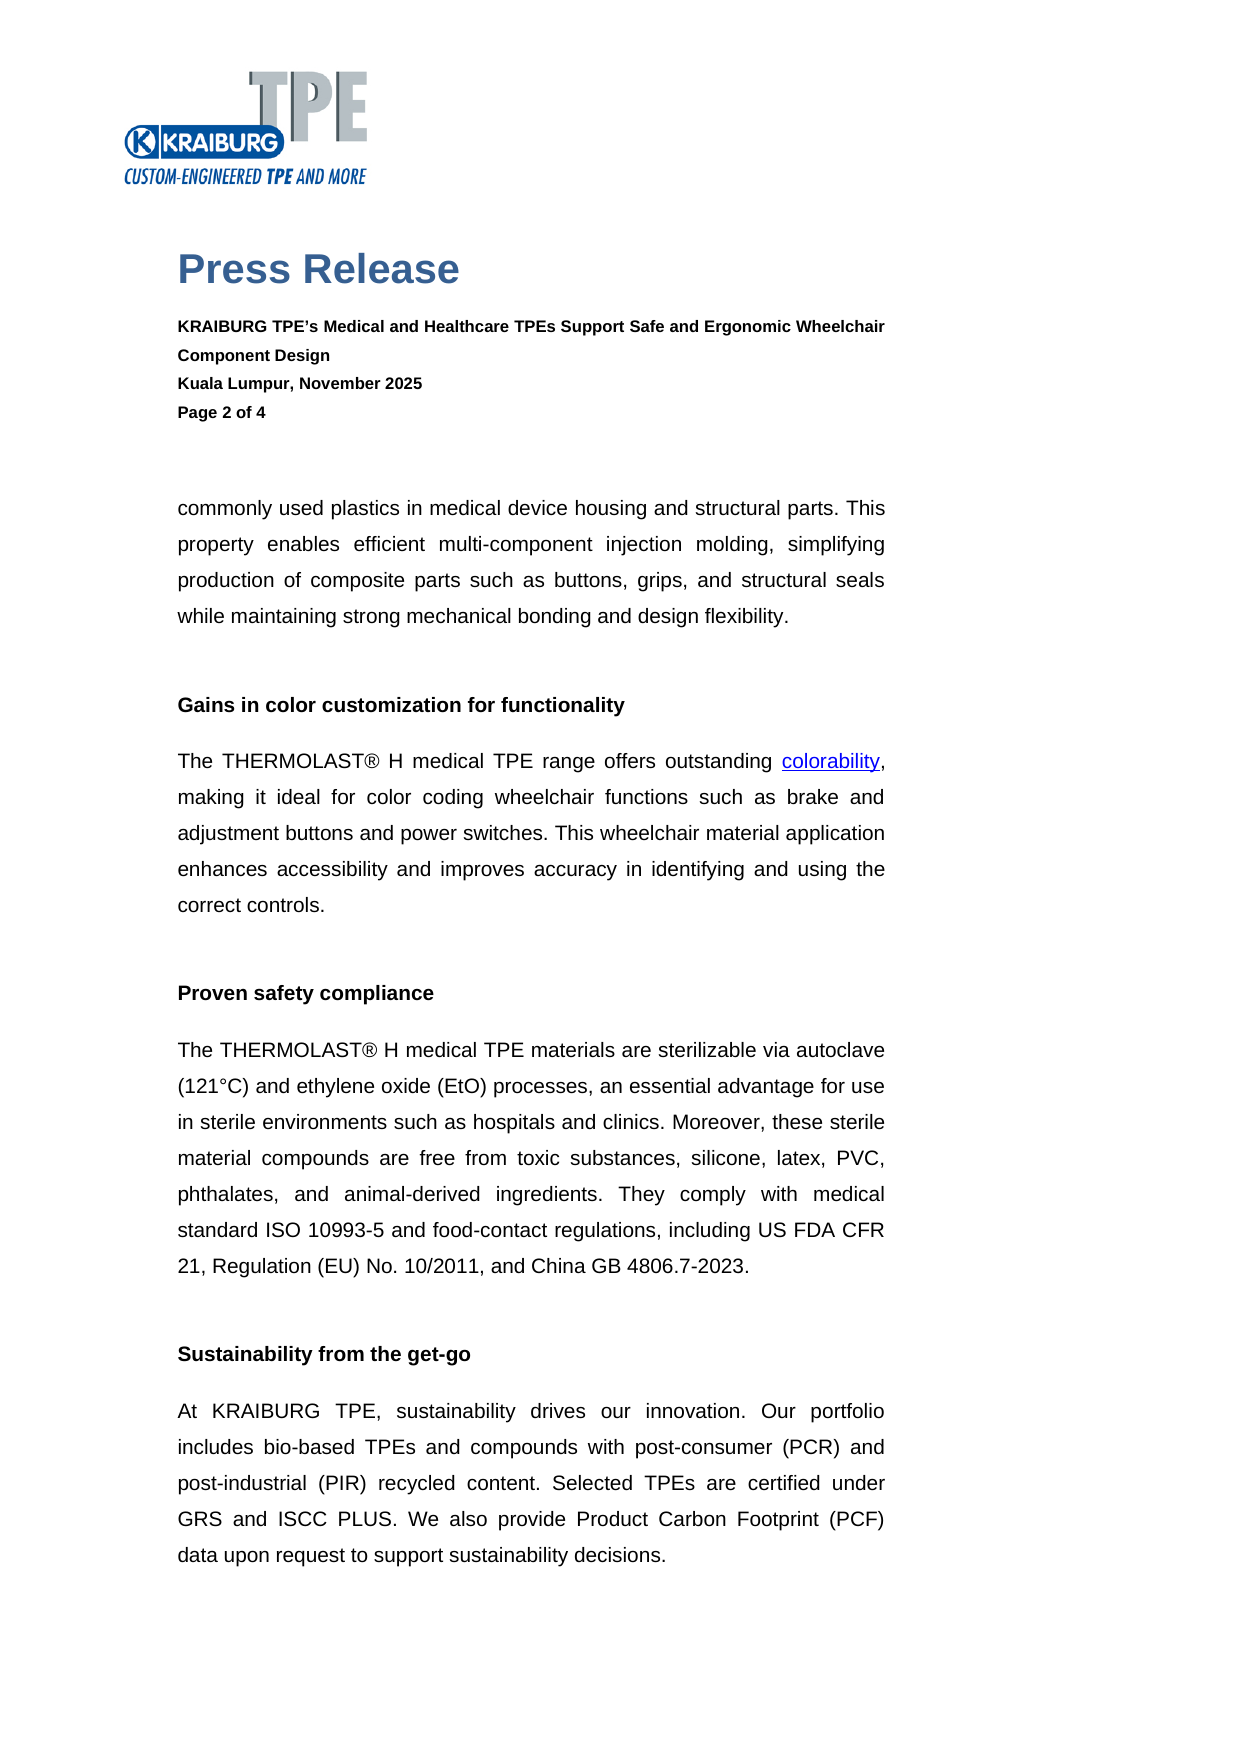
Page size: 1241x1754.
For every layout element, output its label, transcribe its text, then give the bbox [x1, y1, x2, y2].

text The THERMOLAST® H medical TPE range offers outstanding colorability, making it ideal for color coding wheelchair functions such as brake and adjustment buttons and power switches. This wheelchair material application enhances accessibility and improves accuracy in identifying and using the correct controls. [177, 749, 886, 917]
text Sustainability from the get-go [177, 1342, 886, 1366]
picture [112, 55, 379, 200]
text Proven safety compliance [177, 981, 886, 1005]
text The THERMOLAST® H medical TPE materials are sterilizable via autoclave (121°C) and ethylene oxide (EtO) processes, an essential advantage for use in sterile environments such as hospitals and clinics. Moreover, these sterile material compounds are free from toxic substances, silicone, latex, PVC, phthalates, and animal-derived ingredients. They comply with medical standard ISO 10993-5 and food-contact regulations, including US FDA CFR 21, Regulation (EU) No. 10/2011, and China GB 4806.7-2023. [177, 1038, 886, 1278]
text At KRAIBURG TPE, sustainability drives our innovation. Our portfolio includes bio-based TPEs and compounds with post-consumer (PCR) and post-industrial (PIR) recycled content. Selected TPEs are certified under GRS and ISCC PLUS. We also provide Product Carbon Footprint (PCF) data upon request to support sustainability decisions. [177, 1399, 886, 1566]
text Gains in color customization for functionality [177, 692, 886, 716]
